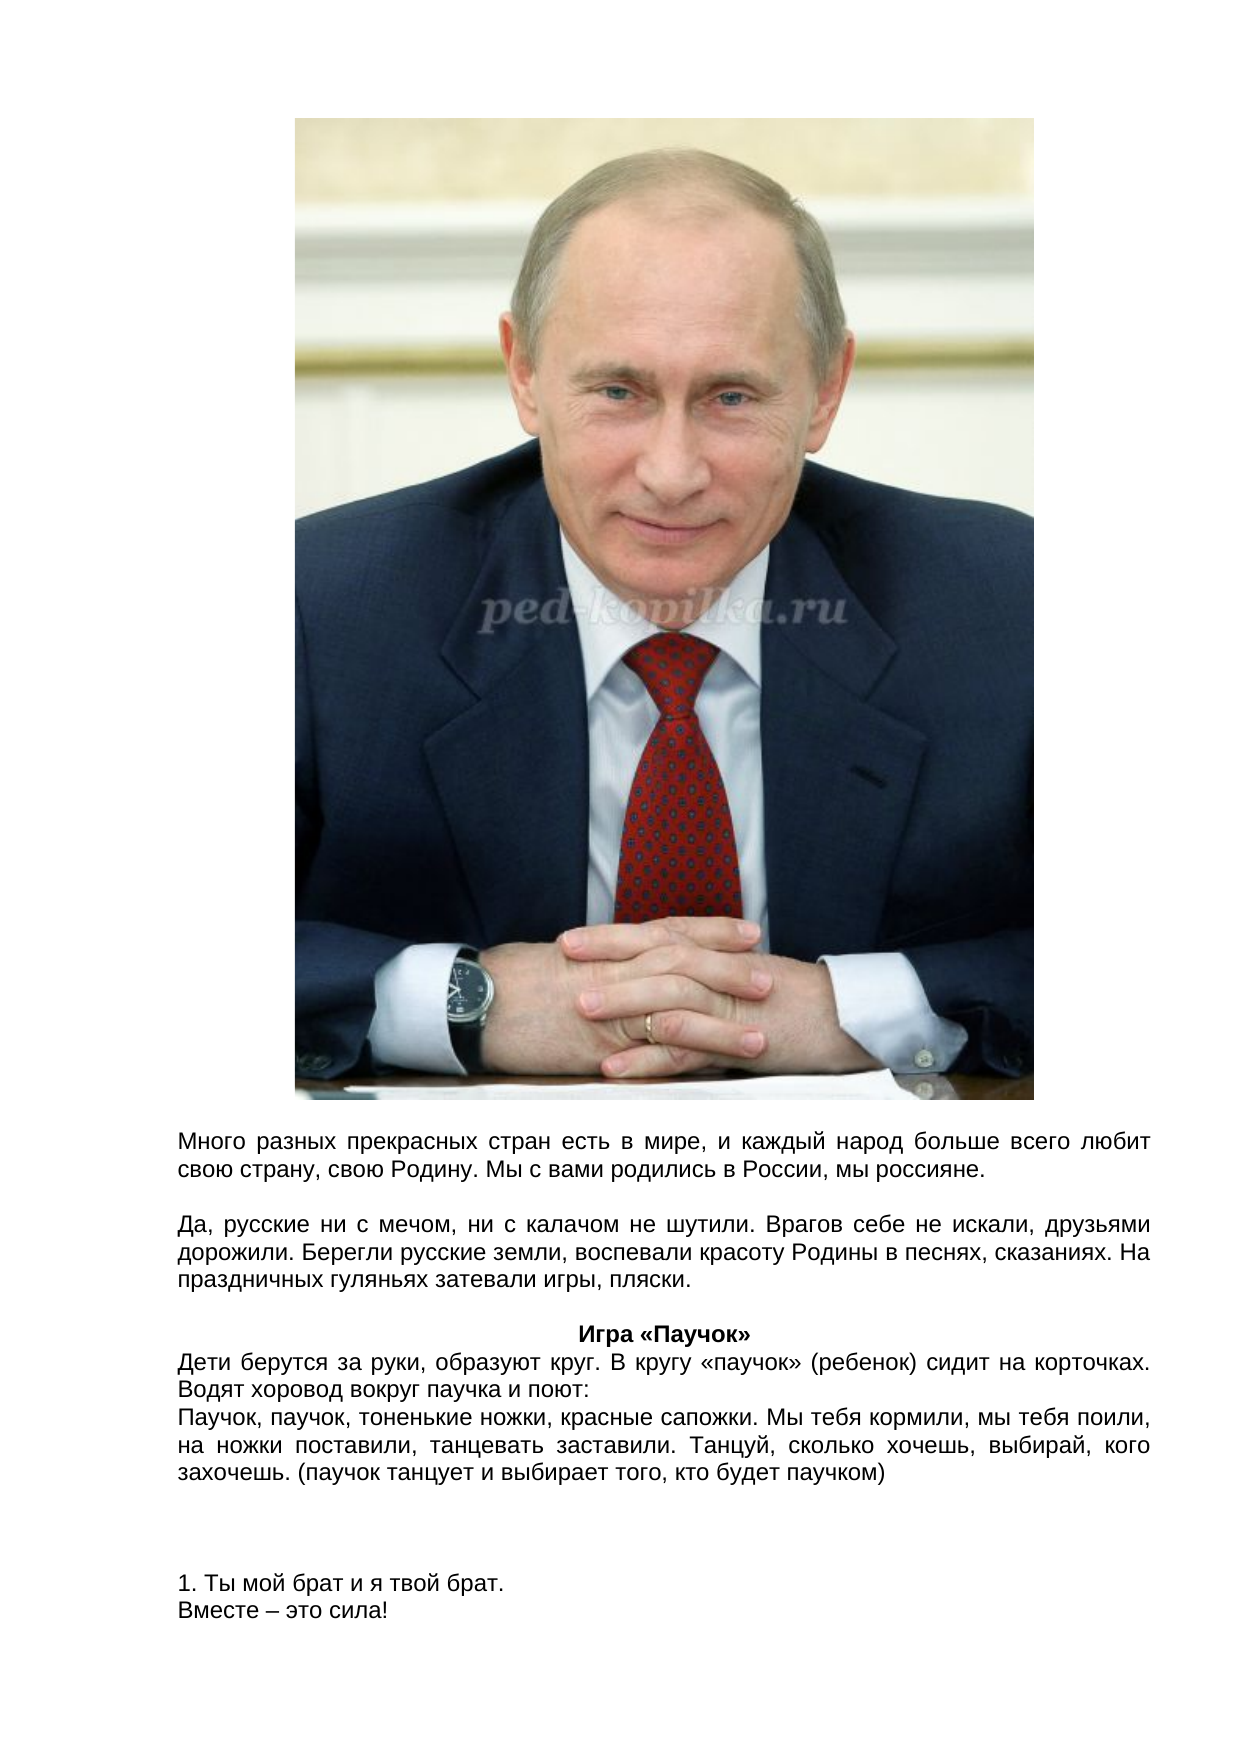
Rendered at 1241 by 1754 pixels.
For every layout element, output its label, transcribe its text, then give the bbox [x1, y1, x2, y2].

text Дети берутся за руки, образуют круг. В кругу «паучок» (ребенок) сидит на корточках. Водят хоровод вокруг паучка и поют: [177, 1348, 1152, 1403]
text 1. Ты мой брат и я твой брат. [177, 1569, 1152, 1596]
text Паучок, паучок, тоненькие ножки, красные сапожки. Мы тебя кормили, мы тебя поили, на ножки поставили, танцевать заставили. Танцуй, сколько хочешь, выбирай, кого захочешь. (паучок танцует и выбирает того, кто будет паучком) [177, 1403, 1152, 1486]
text Много разных прекрасных стран есть в мире, и каждый народ больше всего любит свою страну, свою Родину. Мы с вами родились в России, мы россияне. [177, 1099, 1152, 1182]
text Да, русские ни с мечом, ни с калачом не шутили. Врагов себе не искали, друзьями дорожили. Берегли русские земли, воспевали красоту Родины в песнях, сказаниях. На праздничных гуляньях затевали игры, пляски. [177, 1210, 1152, 1293]
text Вместе – это сила! [177, 1596, 1152, 1624]
text Игра «Паучок» [177, 1320, 1152, 1348]
picture [294, 118, 1034, 1100]
